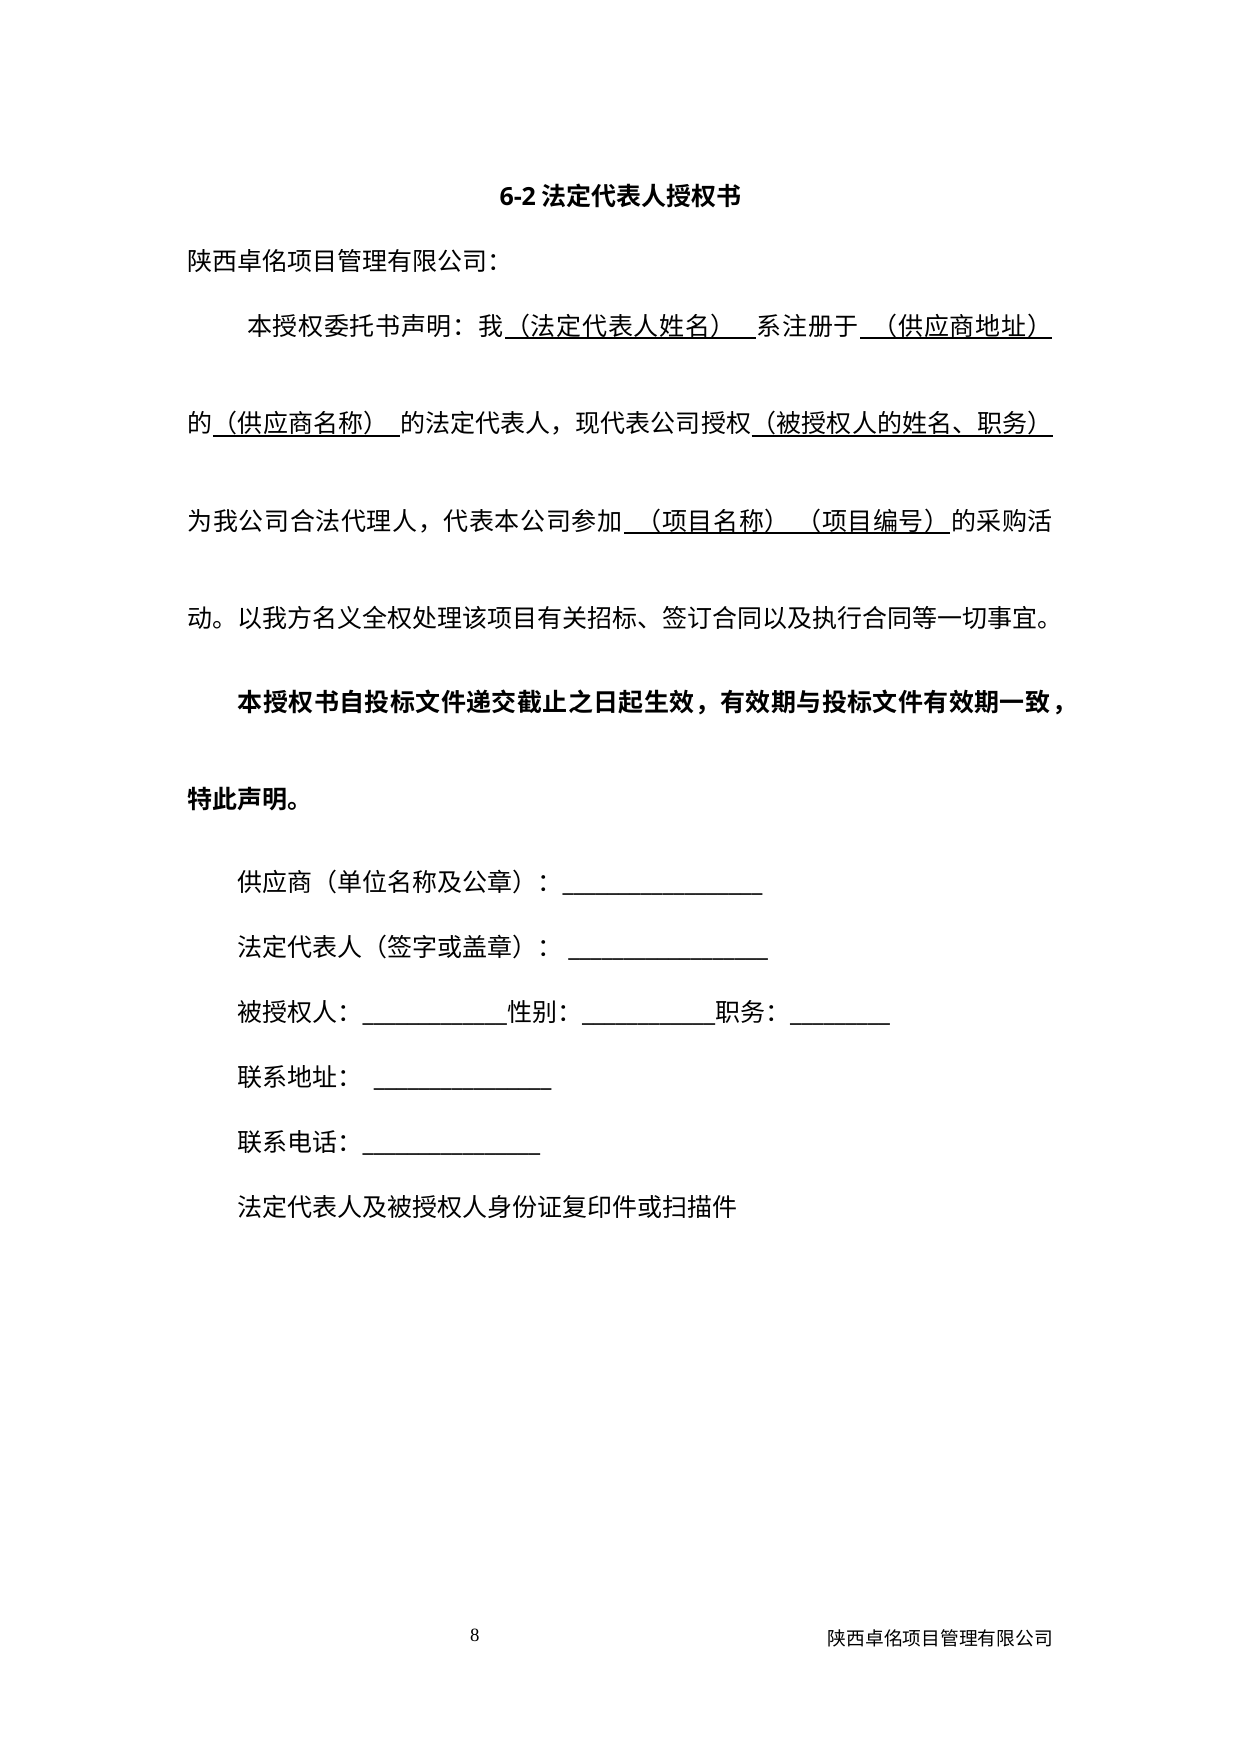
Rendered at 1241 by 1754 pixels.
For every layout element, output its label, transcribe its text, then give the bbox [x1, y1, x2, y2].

text 联系地址： ________________ [187, 1043, 1053, 1108]
text 被授权人：_____________性别：____________职务：_________ [187, 978, 1053, 1043]
text 本授权书自投标文件递交截止之日起生效，有效期与投标文件有效期一致，特此声明。 [187, 668, 1053, 830]
text 供应商（单位名称及公章）：__________________ [187, 848, 1053, 913]
text 陕西卓佲项目管理有限公司： [187, 227, 1053, 292]
text 联系电话：________________ [187, 1108, 1053, 1173]
text 法定代表人及被授权人身份证复印件或扫描件 [187, 1173, 1053, 1238]
text 6-2法定代表人授权书 [187, 162, 1053, 227]
text 法定代表人（签字或盖章）： __________________ [187, 913, 1053, 978]
text 本授权委托书声明：我（法定代表人姓名） 系注册于 （供应商地址） 的（供应商名称） 的法定代表人，现代表公司授权（被授权人的姓名、职务） 为我公司合法代理人，代表本公司参加 （项目名称） （项目编号）的采购活动。以我方名义全权处理该项目有关招标、签订合同以及执行合同等一切事宜。 [187, 292, 1053, 649]
